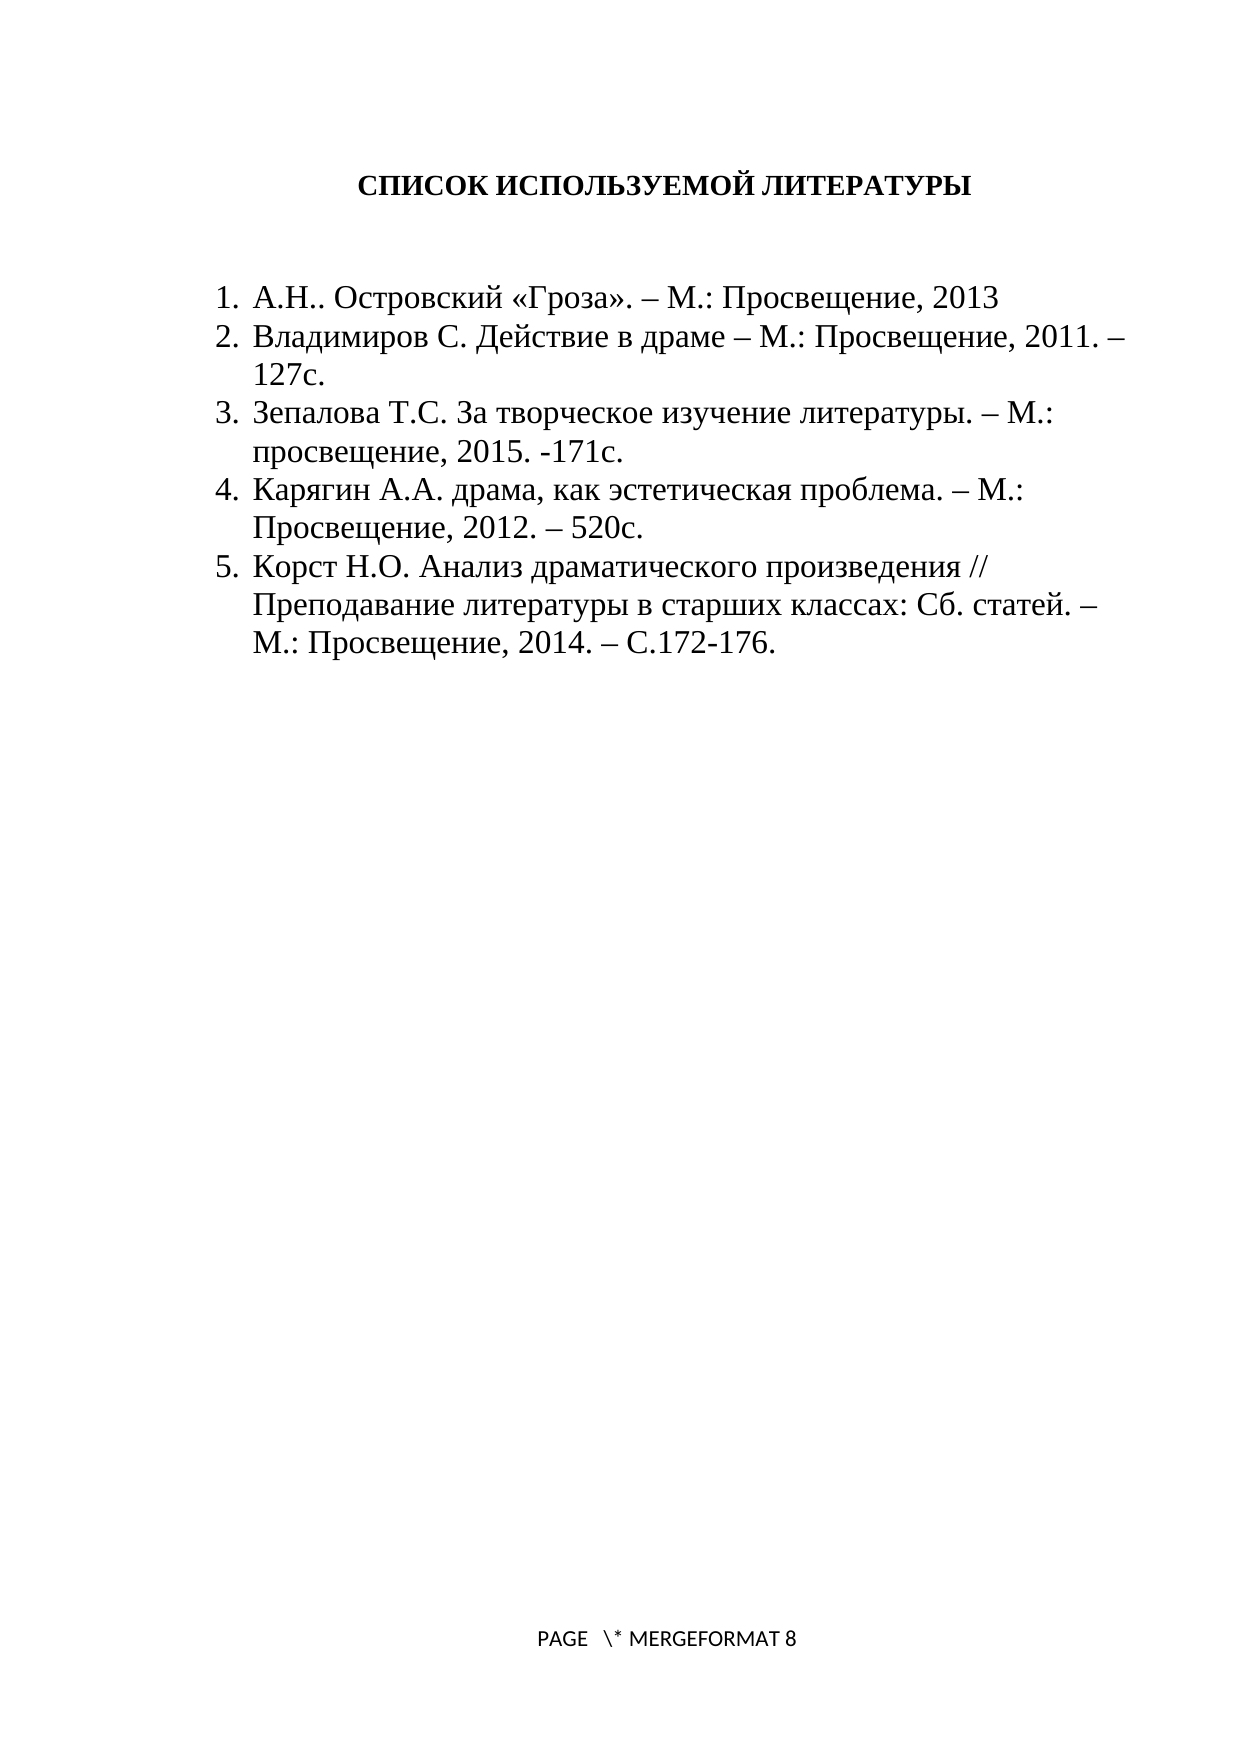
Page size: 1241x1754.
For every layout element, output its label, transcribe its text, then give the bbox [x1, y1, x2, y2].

list Карягин А.А. драма, как эстетическая проблема. – М.: Просвещение, 2012. – 520с. [215, 469, 1152, 546]
list Корст Н.О. Анализ драматического произведения // Преподавание литературы в старших классах: Сб. статей. – М.: Просвещение, 2014. – С.172-176. [215, 546, 1152, 661]
text СПИСОК ИСПОЛЬЗУЕМОЙ ЛИТЕРАТУРЫ [177, 168, 1152, 202]
list Зепалова Т.С. За творческое изучение литературы. – М.: просвещение, 2015. -171с. [215, 392, 1152, 469]
list Владимиров С. Действие в драме – М.: Просвещение, 2011. – 127с. [215, 316, 1152, 392]
list А.Н.. Островский «Гроза». – М.: Просвещение, 2013 [215, 277, 1152, 316]
